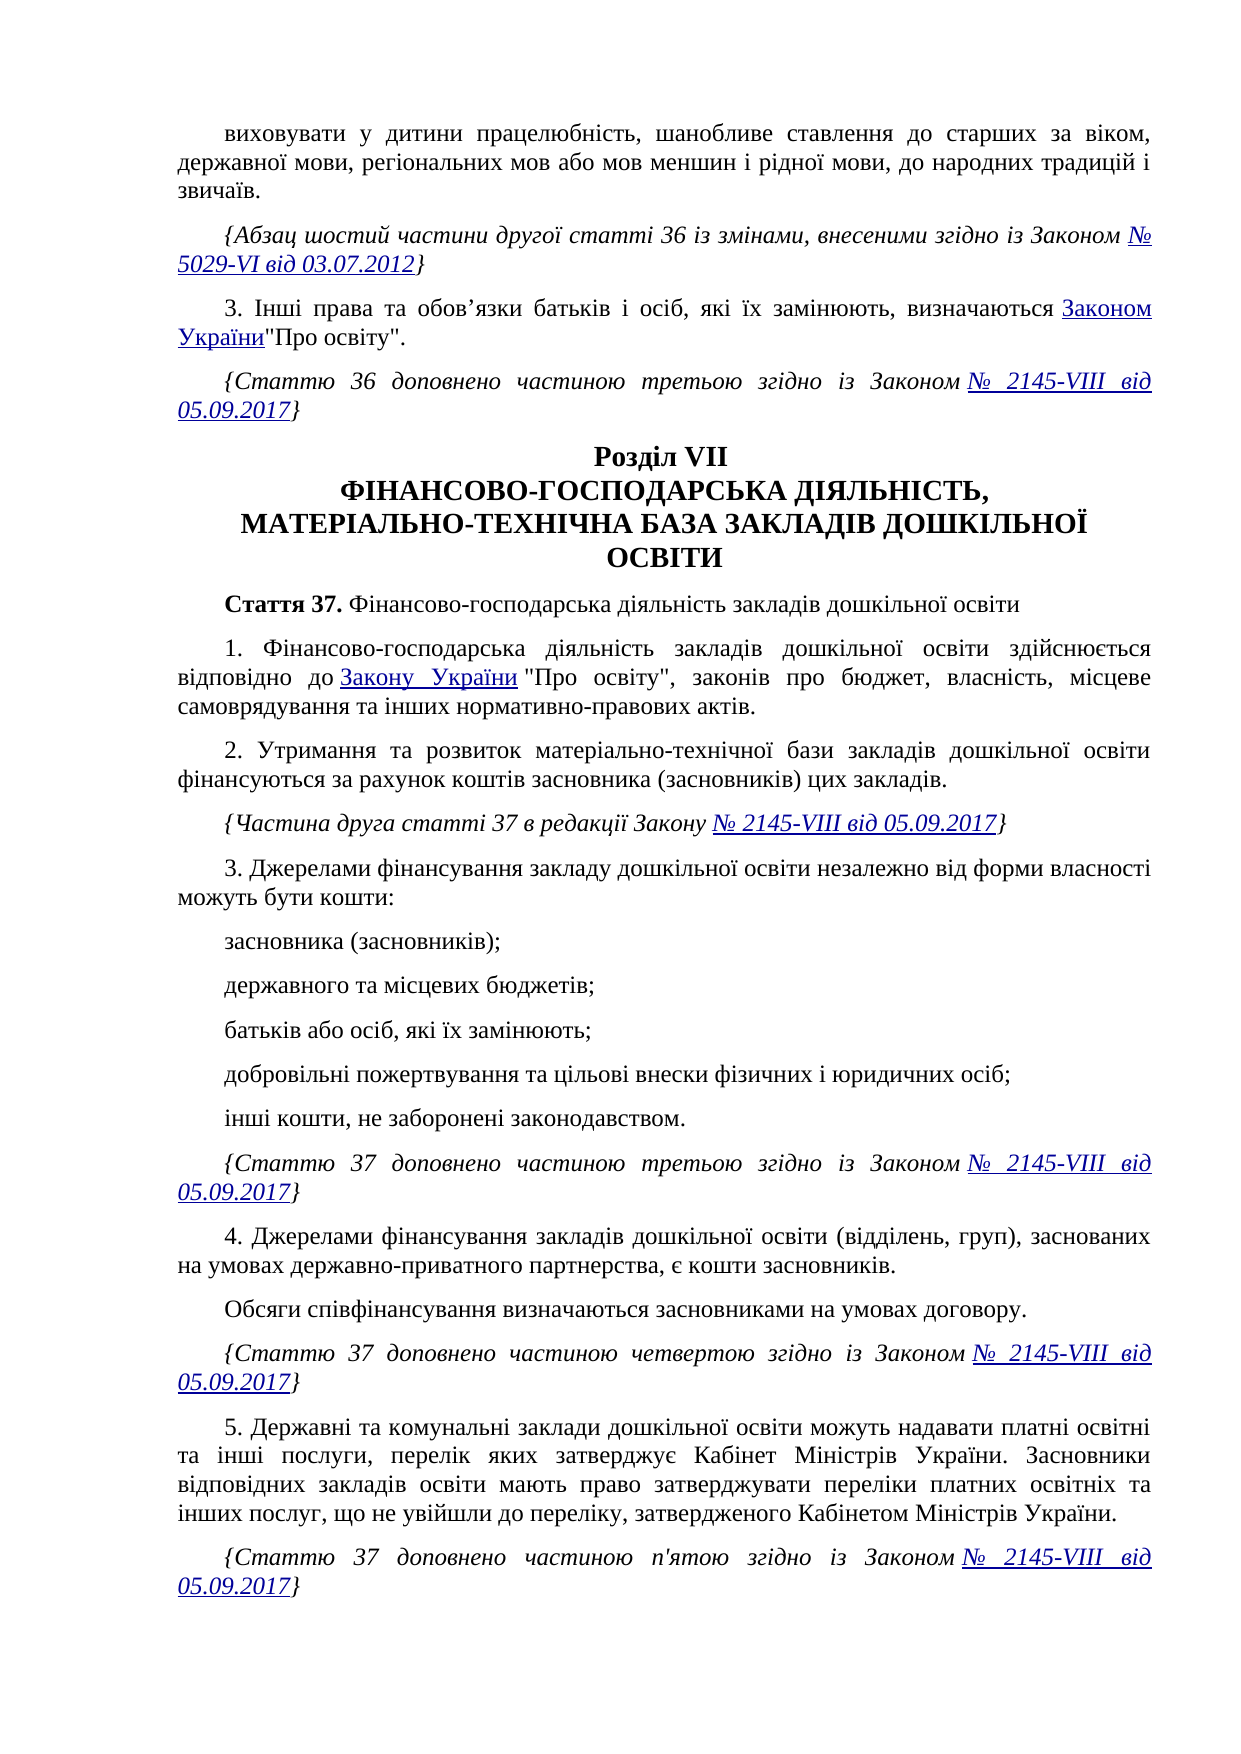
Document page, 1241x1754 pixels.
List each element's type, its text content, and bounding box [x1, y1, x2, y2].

text 3. Інші права та обов’язки батьків і осіб, які їх замінюють, визначаються Законом України"Про освіту". [177, 293, 1152, 351]
text добровільні пожертвування та цільові внески фізичних і юридичних осіб; [177, 1059, 1152, 1088]
text державного та місцевих бюджетів; [177, 970, 1152, 999]
text 5. Державні та комунальні заклади дошкільної освіти можуть надавати платні освітні та інші послуги, перелік яких затверджує Кабінет Міністрів України. Засновники відповідних закладів освіти мають право затверджувати переліки платних освітніх та інших послуг, що не увійшли до переліку, затвердженого Кабінетом Міністрів України. [177, 1412, 1152, 1527]
text {Статтю 37 доповнено частиною третьою згідно із Законом № 2145-VIII від 05.09.2017} [177, 1148, 1152, 1205]
text {Статтю 36 доповнено частиною третьою згідно із Законом № 2145-VIII від 05.09.2017} [177, 366, 1152, 424]
text 4. Джерелами фінансування закладів дошкільної освіти (відділень, груп), заснованих на умовах державно-приватного партнерства, є кошти засновників. [177, 1221, 1152, 1278]
text {Частина друга статті 37 в редакції Закону № 2145-VIII від 05.09.2017} [177, 808, 1152, 837]
text Розділ VII ФІНАНСОВО-ГОСПОДАРСЬКА ДІЯЛЬНІСТЬ, МАТЕРІАЛЬНО-ТЕХНІЧНА БАЗА ЗАКЛАДІВ ДОШКІЛЬНОЇ ОСВІТИ [224, 439, 1105, 573]
text батьків або осіб, які їх замінюють; [177, 1015, 1152, 1043]
text Стаття 37. Фінансово-господарська діяльність закладів дошкільної освіти [177, 589, 1152, 618]
text 2. Утримання та розвиток матеріально-технічної бази закладів дошкільної освіти фінансуються за рахунок коштів засновника (засновників) цих закладів. [177, 735, 1152, 793]
text засновника (засновників); [177, 926, 1152, 955]
text 3. Джерелами фінансування закладу дошкільної освіти незалежно від форми власності можуть бути кошти: [177, 853, 1152, 910]
text Обсяги співфінансування визначаються засновниками на умовах договору. [177, 1294, 1152, 1323]
text {Абзац шостий частини другої статті 36 із змінами, внесеними згідно із Законом № 5029-VI від 03.07.2012} [177, 220, 1152, 277]
text інші кошти, не заборонені законодавством. [177, 1103, 1152, 1132]
text виховувати у дитини працелюбність, шанобливе ставлення до старших за віком, державної мови, регіональних мов або мов меншин і рідної мови, до народних традицій і звичаїв. [177, 118, 1152, 204]
text {Статтю 37 доповнено частиною п'ятою згідно із Законом № 2145-VIII від 05.09.2017} [177, 1542, 1152, 1600]
text {Статтю 37 доповнено частиною четвертою згідно із Законом № 2145-VIII від 05.09.2017} [177, 1338, 1152, 1396]
text 1. Фінансово-господарська діяльність закладів дошкільної освіти здійснюється відповідно до Закону України "Про освіту", законів про бюджет, власність, місцеве самоврядування та інших нормативно-правових актів. [177, 633, 1152, 720]
